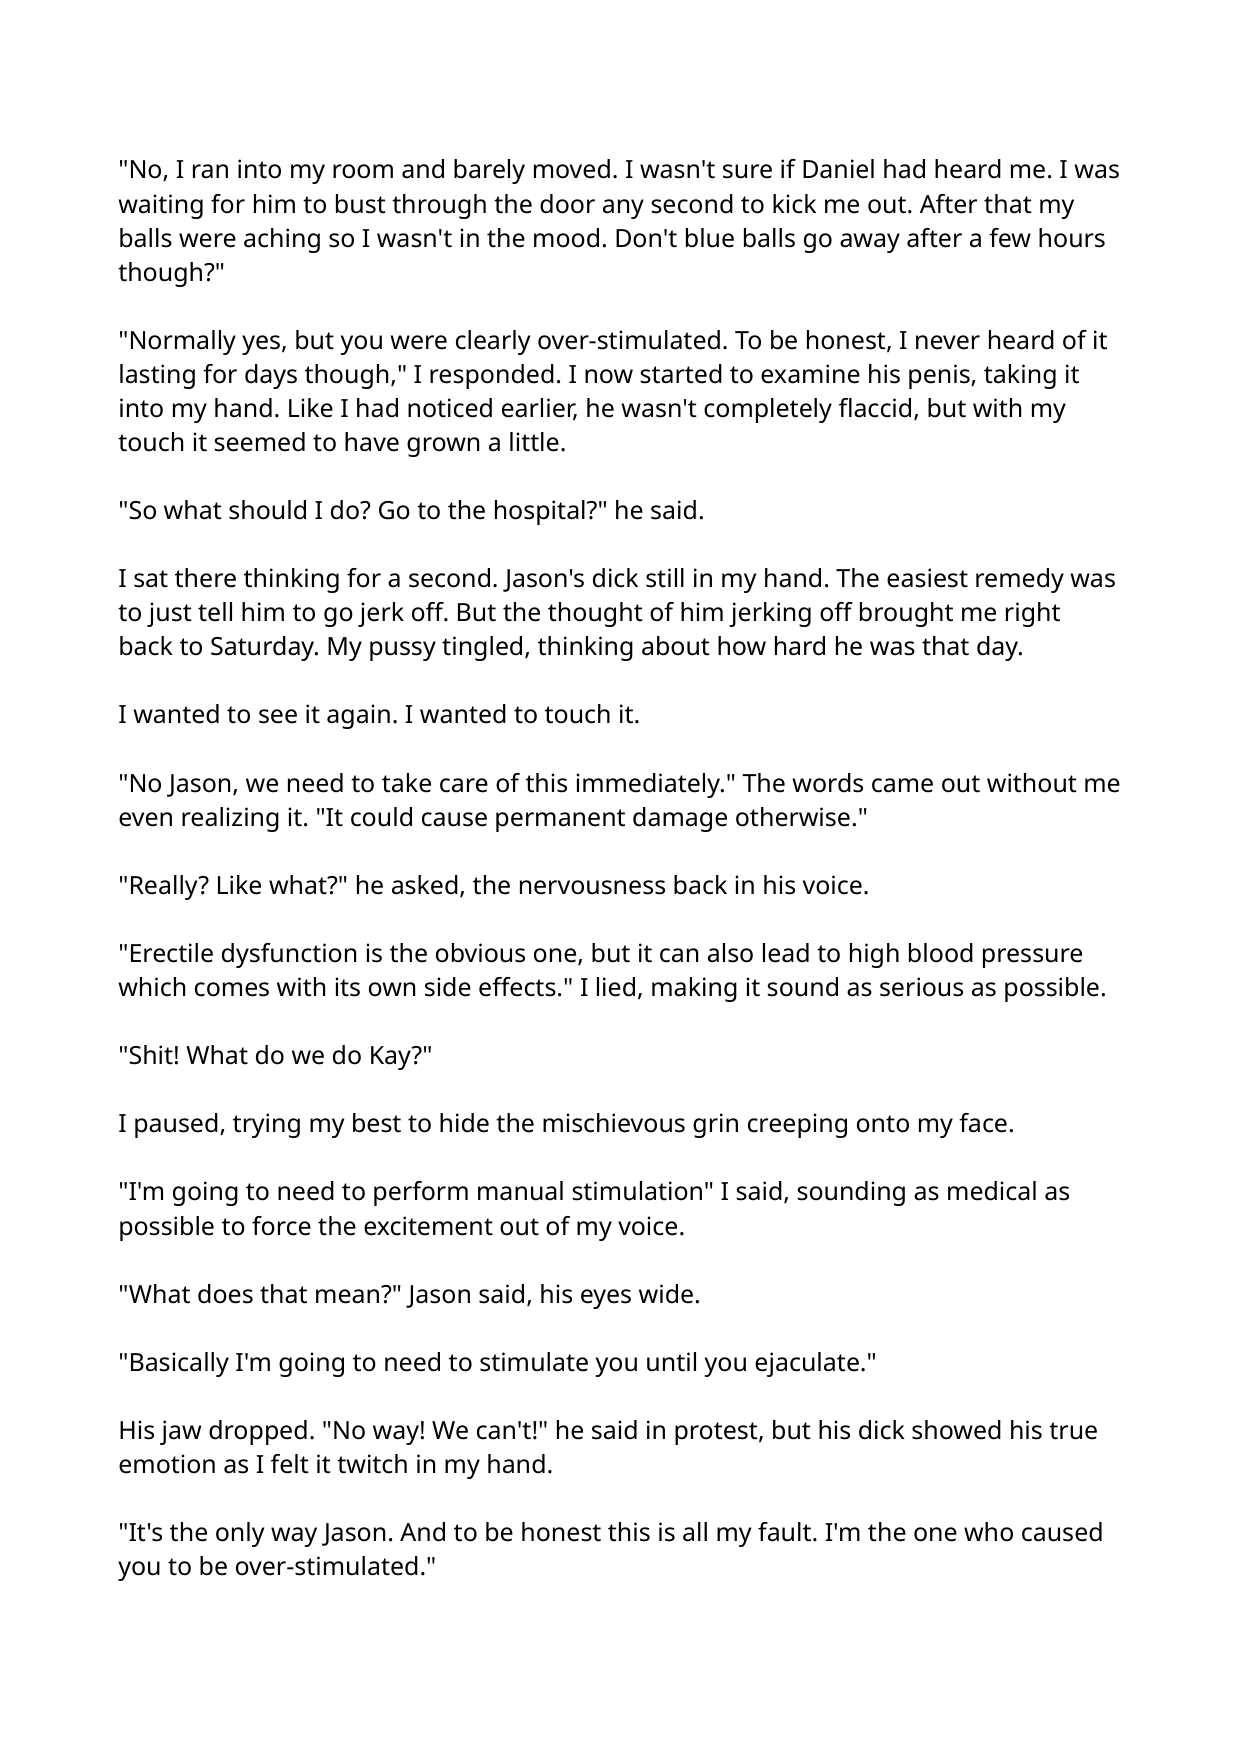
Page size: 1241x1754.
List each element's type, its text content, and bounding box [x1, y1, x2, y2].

text "Erectile dysfunction is the obvious one, but it can also lead to high blood pressure which comes with its own side effects." I lied, making it sound as serious as possible. [118, 936, 1122, 1004]
text I wanted to see it again. I wanted to touch it. [118, 697, 1122, 731]
text His jaw dropped. "No way! We can't!" he said in protest, but his dick showed his true emotion as I felt it twitch in my hand. [118, 1412, 1122, 1481]
text "Normally yes, but you were clearly over-stimulated. To be honest, I never heard of it lasting for days though," I responded. I now started to examine his penis, taking it into my hand. Like I had noticed earlier, he wasn't completely flaccid, but with my touch it seemed to have grown a little. [118, 322, 1122, 459]
text "Shit! What do we do Kay?" [118, 1038, 1122, 1072]
text "No, I ran into my room and barely moved. I wasn't sure if Daniel had heard me. I was waiting for him to bust through the door any second to kick me out. After that my balls were aching so I wasn't in the mood. Don't blue balls go away after a few hours though?" [118, 152, 1122, 288]
text I sat there thinking for a second. Jason's dick still in my hand. The easiest remedy was to just tell him to go jerk off. But the thought of him jerking off brought me right back to Saturday. My pussy tingled, thinking about how hard he was that day. [118, 561, 1122, 663]
text "No Jason, we need to take care of this immediately." The words came out without me even realizing it. "It could cause permanent damage otherwise." [118, 765, 1122, 833]
text "It's the only way Jason. And to be honest this is all my fault. I'm the one who caused you to be over-stimulated." [118, 1515, 1122, 1583]
text "Really? Like what?" he asked, the nervousness back in his voice. [118, 867, 1122, 902]
text "What does that mean?" Jason said, his eyes wide. [118, 1276, 1122, 1310]
text "Basically I'm going to need to stimulate you until you ejaculate." [118, 1344, 1122, 1378]
text "So what should I do? Go to the hospital?" he said. [118, 493, 1122, 527]
text "I'm going to need to perform manual stimulation" I said, sounding as medical as possible to force the excitement out of my voice. [118, 1174, 1122, 1242]
text I paused, trying my best to hide the mischievous grin creeping onto my face. [118, 1106, 1122, 1140]
